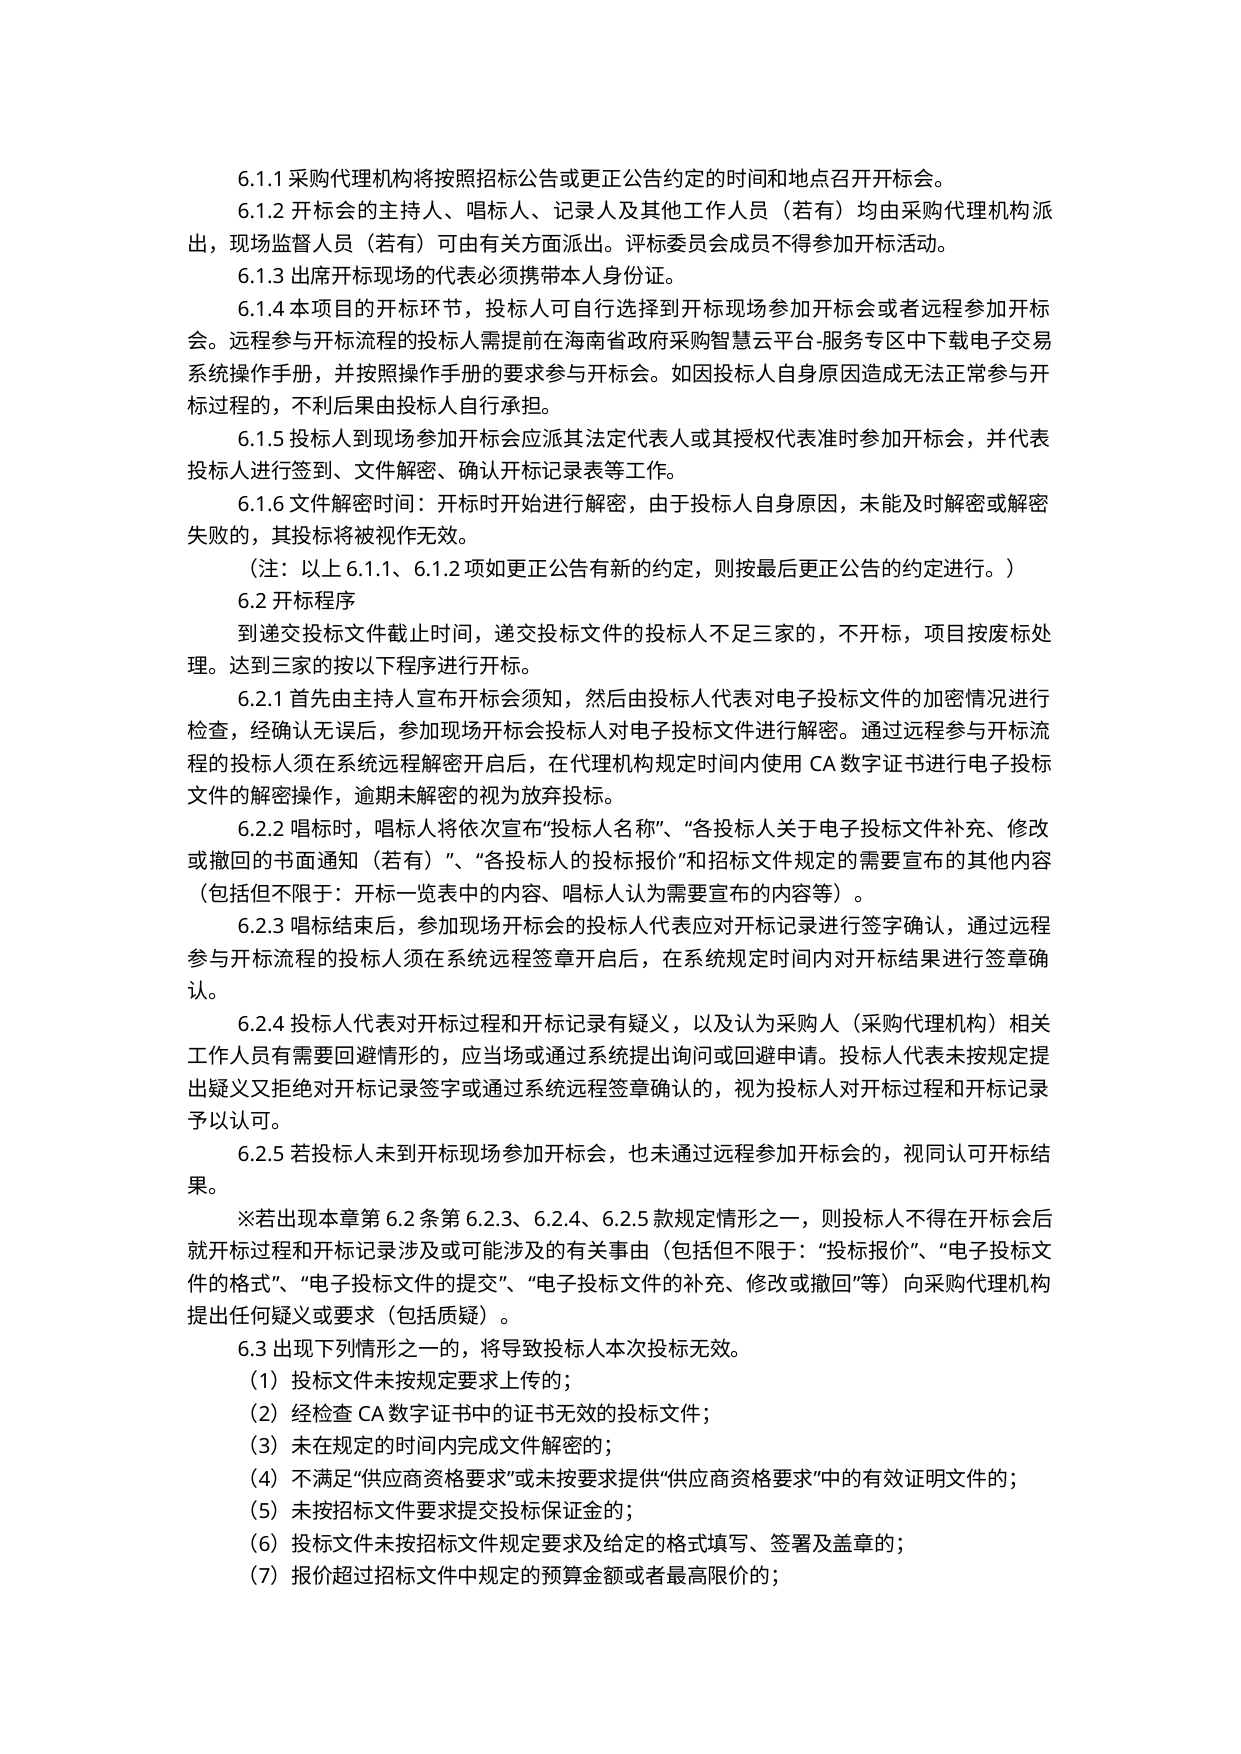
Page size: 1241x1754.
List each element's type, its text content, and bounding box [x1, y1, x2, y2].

text 6.3 出现下列情形之一的，将导致投标人本次投标无效。 [187, 1332, 1053, 1364]
text （3）未在规定的时间内完成文件解密的； [187, 1429, 1053, 1462]
text 6.1.1采购代理机构将按照招标公告或更正公告约定的时间和地点召开开标会。 [187, 162, 1053, 194]
text 6.2 开标程序 [187, 584, 1053, 617]
text 6.2.2 唱标时，唱标人将依次宣布“投标人名称”、“各投标人关于电子投标文件补充、修改或撤回的书面通知（若有）”、“各投标人的投标报价”和招标文件规定的需要宣布的其他内容（包括但不限于：开标一览表中的内容、唱标人认为需要宣布的内容等）。 [187, 812, 1053, 909]
text ※若出现本章第6.2条第6.2.3、6.2.4、6.2.5款规定情形之一，则投标人不得在开标会后就开标过程和开标记录涉及或可能涉及的有关事由（包括但不限于：“投标报价”、“电子投标文件的格式”、“电子投标文件的提交”、“电子投标文件的补充、修改或撤回”等）向采购代理机构 提出任何疑义或要求（包括质疑）。 [187, 1202, 1053, 1332]
text （1）投标文件未按规定要求上传的； [187, 1364, 1053, 1397]
text 6.2.5 若投标人未到开标现场参加开标会，也未通过远程参加开标会的，视同认可开标结果。 [187, 1137, 1053, 1202]
text 到递交投标文件截止时间，递交投标文件的投标人不足三家的，不开标，项目按废标处理。达到三家的按以下程序进行开标。 [187, 617, 1053, 682]
text 6.2.3 唱标结束后，参加现场开标会的投标人代表应对开标记录进行签字确认，通过远程参与开标流程的投标人须在系统远程签章开启后，在系统规定时间内对开标结果进行签章确认。 [187, 909, 1053, 1007]
text 6.1.2 开标会的主持人、唱标人、记录人及其他工作人员（若有）均由采购代理机构派出，现场监督人员（若有）可由有关方面派出。评标委员会成员不得参加开标活动。 [187, 194, 1053, 259]
text 6.1.4本项目的开标环节，投标人可自行选择到开标现场参加开标会或者远程参加开标会。远程参与开标流程的投标人需提前在海南省政府采购智慧云平台-服务专区中下载电子交易系统操作手册，并按照操作手册的要求参与开标会。如因投标人自身原因造成无法正常参与开标过程的，不利后果由投标人自行承担。 [187, 292, 1053, 422]
text 6.1.3 出席开标现场的代表必须携带本人身份证。 [187, 259, 1053, 292]
text （2）经检查CA数字证书中的证书无效的投标文件； [187, 1397, 1053, 1429]
text （7）报价超过招标文件中规定的预算金额或者最高限价的； [187, 1559, 1053, 1592]
text 6.1.6文件解密时间：开标时开始进行解密，由于投标人自身原因，未能及时解密或解密失败的，其投标将被视作无效。 [187, 487, 1053, 552]
text 6.1.5投标人到现场参加开标会应派其法定代表人或其授权代表准时参加开标会，并代表投标人进行签到、文件解密、确认开标记录表等工作。 [187, 422, 1053, 487]
text （5）未按招标文件要求提交投标保证金的； [187, 1494, 1053, 1527]
text （注：以上6.1.1、6.1.2项如更正公告有新的约定，则按最后更正公告的约定进行。） [187, 552, 1053, 584]
text （4）不满足“供应商资格要求”或未按要求提供“供应商资格要求”中的有效证明文件的； [187, 1462, 1053, 1494]
text 6.2.1首先由主持人宣布开标会须知，然后由投标人代表对电子投标文件的加密情况进行检查，经确认无误后，参加现场开标会投标人对电子投标文件进行解密。通过远程参与开标流程的投标人须在系统远程解密开启后，在代理机构规定时间内使用CA数字证书进行电子投标文件的解密操作，逾期未解密的视为放弃投标。 [187, 682, 1053, 812]
text 6.2.4 投标人代表对开标过程和开标记录有疑义，以及认为采购人（采购代理机构）相关工作人员有需要回避情形的，应当场或通过系统提出询问或回避申请。投标人代表未按规定提出疑义又拒绝对开标记录签字或通过系统远程签章确认的，视为投标人对开标过程和开标记录予以认可。 [187, 1007, 1053, 1137]
text （6）投标文件未按招标文件规定要求及给定的格式填写、签署及盖章的； [187, 1527, 1053, 1559]
